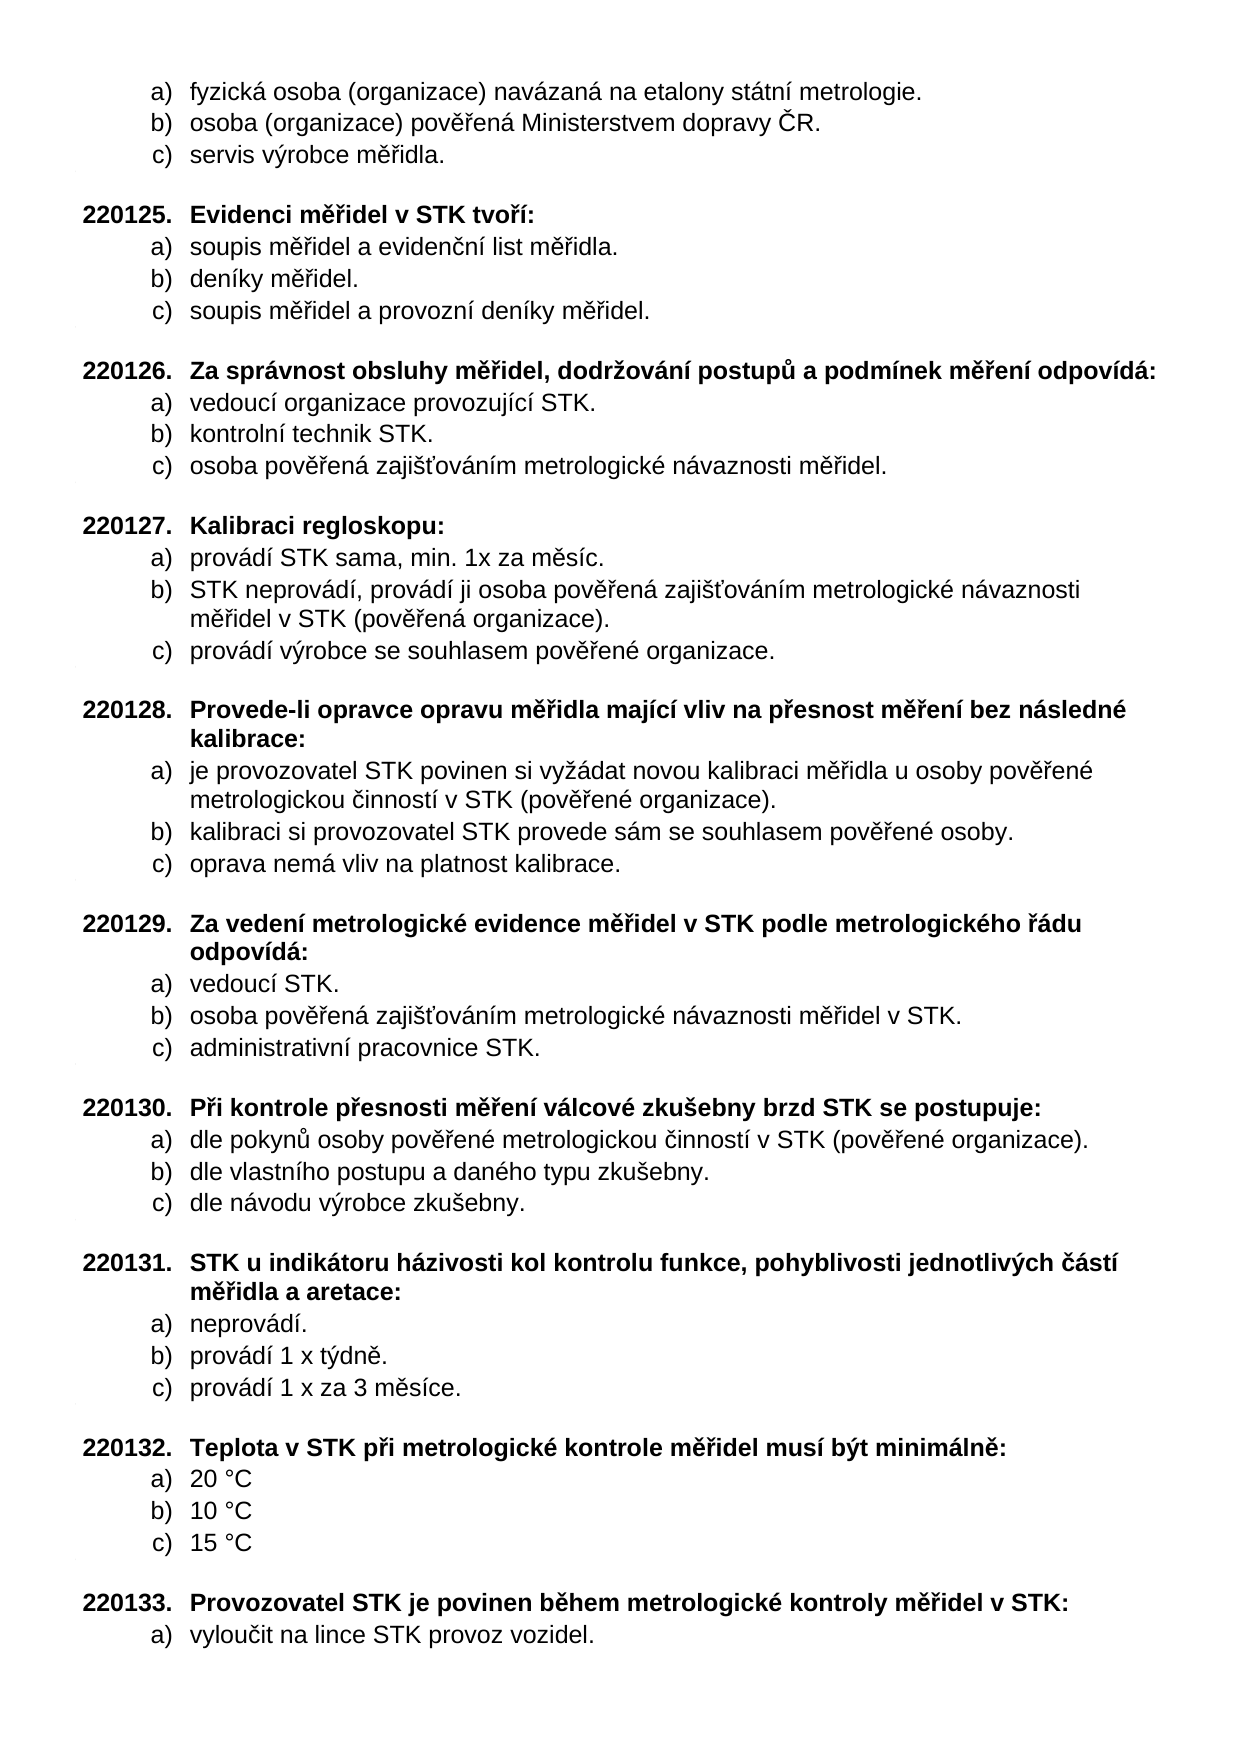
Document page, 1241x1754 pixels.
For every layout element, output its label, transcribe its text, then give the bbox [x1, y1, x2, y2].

table_cell neprovádí. [188, 1308, 1165, 1339]
table_cell b) [75, 1495, 188, 1527]
table_cell a) [75, 1308, 188, 1339]
table_header Při kontrole přesnosti měření válcové zkušebny brzd STK se postupuje: [188, 1091, 1165, 1123]
table_cell b) [75, 574, 188, 634]
table_header 220131. [75, 1247, 188, 1307]
table_cell provádí výrobce se souhlasem pověřené organizace. [188, 634, 1165, 666]
table_header Kalibraci regloskopu: [188, 510, 1165, 542]
table_header 220125. [75, 199, 188, 231]
table_header 220129. [75, 907, 188, 968]
table_cell c) [75, 847, 188, 879]
table_cell a) [75, 1463, 188, 1495]
table_cell b) [75, 107, 188, 139]
table_cell c) [75, 139, 188, 171]
table_cell deníky měřidel. [188, 263, 1165, 294]
table_cell c) [75, 1527, 188, 1558]
table_cell a) [75, 1123, 188, 1155]
table_cell b) [75, 815, 188, 847]
table_cell b) [75, 1000, 188, 1031]
table_cell kalibraci si provozovatel STK provede sám se souhlasem pověřené osoby. [188, 815, 1165, 847]
table_cell dle pokynů osoby pověřené metrologickou činností v STK (pověřené organizace). [188, 1123, 1165, 1155]
table_cell b) [75, 1339, 188, 1371]
table_cell vedoucí STK. [188, 968, 1165, 999]
table_cell c) [75, 634, 188, 666]
table_cell a) [75, 1619, 188, 1650]
table_cell kontrolní technik STK. [188, 418, 1165, 450]
table_cell oprava nemá vliv na platnost kalibrace. [188, 847, 1165, 879]
table_cell osoba pověřená zajišťováním metrologické návaznosti měřidel. [188, 450, 1165, 482]
table_cell servis výrobce měřidla. [188, 139, 1165, 171]
table_cell osoba pověřená zajišťováním metrologické návaznosti měřidel v STK. [188, 1000, 1165, 1031]
table_header 220133. [75, 1587, 188, 1618]
table_header 220126. [75, 354, 188, 386]
table_header Za správnost obsluhy měřidel, dodržování postupů a podmínek měření odpovídá: [188, 354, 1165, 386]
table_cell 20 °C [188, 1463, 1165, 1495]
table_cell c) [75, 1371, 188, 1403]
table_cell c) [75, 450, 188, 482]
table_cell STK neprovádí, provádí ji osoba pověřená zajišťováním metrologické návaznosti měřidel v STK (pověřená organizace). [188, 574, 1165, 634]
table_header Teplota v STK při metrologické kontrole měřidel musí být minimálně: [188, 1431, 1165, 1463]
table_cell provádí STK sama, min. 1x za měsíc. [188, 542, 1165, 573]
table_cell administrativní pracovnice STK. [188, 1031, 1165, 1063]
table_header Za vedení metrologické evidence měřidel v STK podle metrologického řádu odpovídá: [188, 907, 1165, 968]
table_cell je provozovatel STK povinen si vyžádat novou kalibraci měřidla u osoby pověřené metrologickou činností v STK (pověřené organizace). [188, 755, 1165, 815]
table_cell b) [75, 263, 188, 294]
table_cell b) [75, 418, 188, 450]
table_cell c) [75, 294, 188, 326]
table_cell provádí 1 x týdně. [188, 1339, 1165, 1371]
table_cell soupis měřidel a evidenční list měřidla. [188, 231, 1165, 262]
table_cell 10 °C [188, 1495, 1165, 1527]
table_cell provádí 1 x za 3 měsíce. [188, 1371, 1165, 1403]
table_cell dle vlastního postupu a daného typu zkušebny. [188, 1155, 1165, 1187]
table_header Provozovatel STK je povinen během metrologické kontroly měřidel v STK: [188, 1587, 1165, 1618]
table_header Provede-li opravce opravu měřidla mající vliv na přesnost měření bez následné kalibrace: [188, 694, 1165, 754]
table_cell 15 °C [188, 1527, 1165, 1558]
table_cell a) [75, 755, 188, 815]
table_header STK u indikátoru házivosti kol kontrolu funkce, pohyblivosti jednotlivých částí měřidla a aretace: [188, 1247, 1165, 1307]
table_cell c) [75, 1187, 188, 1219]
table_cell a) [75, 968, 188, 999]
table_cell a) [75, 386, 188, 418]
table_cell dle návodu výrobce zkušebny. [188, 1187, 1165, 1219]
table_cell c) [75, 1031, 188, 1063]
table_cell a) [75, 231, 188, 262]
table_cell a) [75, 75, 188, 107]
table_cell soupis měřidel a provozní deníky měřidel. [188, 294, 1165, 326]
table_cell vedoucí organizace provozující STK. [188, 386, 1165, 418]
table_header 220132. [75, 1431, 188, 1463]
table_header 220130. [75, 1091, 188, 1123]
table_cell a) [75, 542, 188, 573]
table_cell fyzická osoba (organizace) navázaná na etalony státní metrologie. [188, 75, 1165, 107]
table_header 220128. [75, 694, 188, 754]
table_cell vyloučit na lince STK provoz vozidel. [188, 1619, 1165, 1650]
table_cell b) [75, 1155, 188, 1187]
table_header Evidenci měřidel v STK tvoří: [188, 199, 1165, 231]
table_header 220127. [75, 510, 188, 542]
table_cell osoba (organizace) pověřená Ministerstvem dopravy ČR. [188, 107, 1165, 139]
